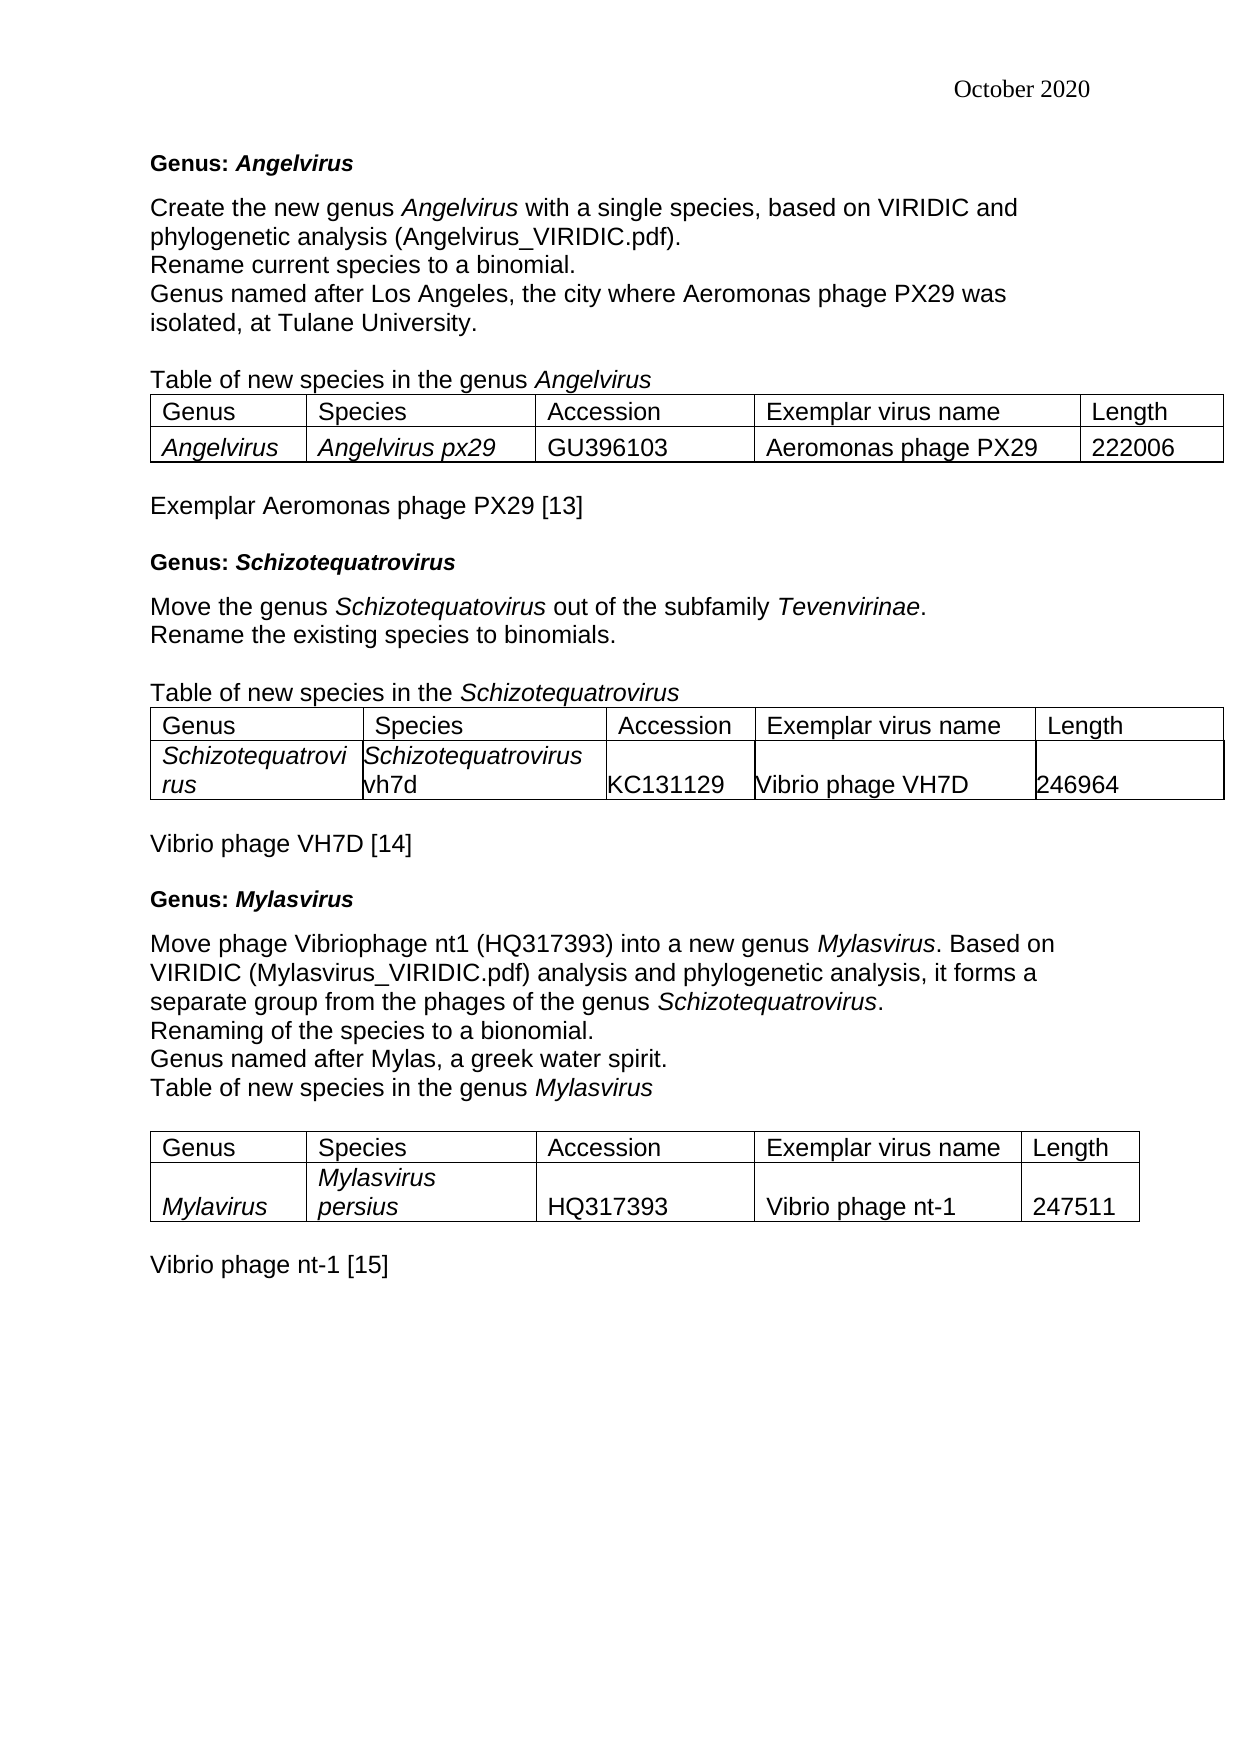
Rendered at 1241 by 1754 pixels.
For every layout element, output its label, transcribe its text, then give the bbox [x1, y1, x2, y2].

text Genus named after Mylas, a greek water spirit. [150, 1044, 1090, 1073]
text Vibrio phage VH7D [14] [150, 829, 1090, 858]
text Vibrio phage nt-1 [15] [150, 1250, 1090, 1279]
table_header Accession [607, 708, 755, 739]
text Move the genus Schizotequatovirus out of the subfamily Tevenvirinae. [150, 592, 1090, 621]
table_cell Aeromonas phage PX29 [755, 427, 1080, 461]
text Genus named after Los Angeles, the city where Aeromonas phage PX29 was isolated, at Tulane University. [150, 279, 1090, 337]
table_header Accession [537, 1132, 754, 1162]
table_header Genus [151, 708, 363, 739]
table_cell HQ317393 [537, 1163, 754, 1221]
text Table of new species in the Schizotequatrovirus [150, 678, 1090, 707]
table_cell GU396103 [536, 427, 754, 461]
table_cell Vibrio phage nt-1 [755, 1163, 1021, 1221]
text Genus: Angelvirus [150, 150, 1090, 176]
text Genus: Schizotequatrovirus [150, 549, 1090, 575]
table_header Genus [151, 1132, 306, 1162]
table_header Exemplar virus name [755, 395, 1080, 426]
table_cell 247511 [1022, 1163, 1139, 1221]
table_cell Mylavirus [151, 1163, 306, 1221]
text Move phage Vibriophage nt1 (HQ317393) into a new genus Mylasvirus. Based on VIRIDIC (Mylasvirus_VIRIDIC.pdf) analysis and phylogenetic analysis, it forms a separate group from the phages of the genus Schizotequatrovirus. [150, 929, 1090, 1016]
table_header Genus [151, 395, 306, 426]
table_header Length [1081, 395, 1223, 426]
table_header Species [307, 395, 535, 426]
table_cell Vibrio phage VH7D [756, 741, 1035, 799]
text Rename current species to a binomial. [150, 251, 1090, 279]
table_header Exemplar virus name [756, 708, 1035, 739]
table_cell 222006 [1081, 427, 1223, 461]
table_cell KC131129 [607, 741, 754, 799]
table_cell Angelvirus px29 [307, 427, 535, 461]
text Renaming of the species to a bionomial. [150, 1016, 1090, 1044]
table_cell Mylasvirus persius [307, 1163, 536, 1221]
table_cell 246964 [1037, 741, 1223, 799]
table_header Length [1036, 708, 1223, 739]
text Genus: Mylasvirus [150, 886, 1090, 913]
text Create the new genus Angelvirus with a single species, based on VIRIDIC and phylogenetic analysis (Angelvirus_VIRIDIC.pdf). [150, 193, 1090, 251]
text Table of new species in the genus Angelvirus [150, 366, 1090, 394]
table_header Species [364, 708, 606, 739]
text Table of new species in the genus Mylasvirus [150, 1073, 1090, 1102]
table_header Species [307, 1132, 536, 1162]
table_header Length [1022, 1132, 1139, 1162]
table_header Exemplar virus name [755, 1132, 1021, 1162]
table_cell Schizotequatrovirus [151, 741, 362, 799]
text Rename the existing species to binomials. [150, 621, 1090, 649]
table_cell Angelvirus [151, 427, 306, 461]
text Exemplar Aeromonas phage PX29 [13] [150, 491, 1090, 520]
table_cell Schizotequatrovirus vh7d [364, 741, 606, 799]
table_header Accession [536, 395, 754, 426]
